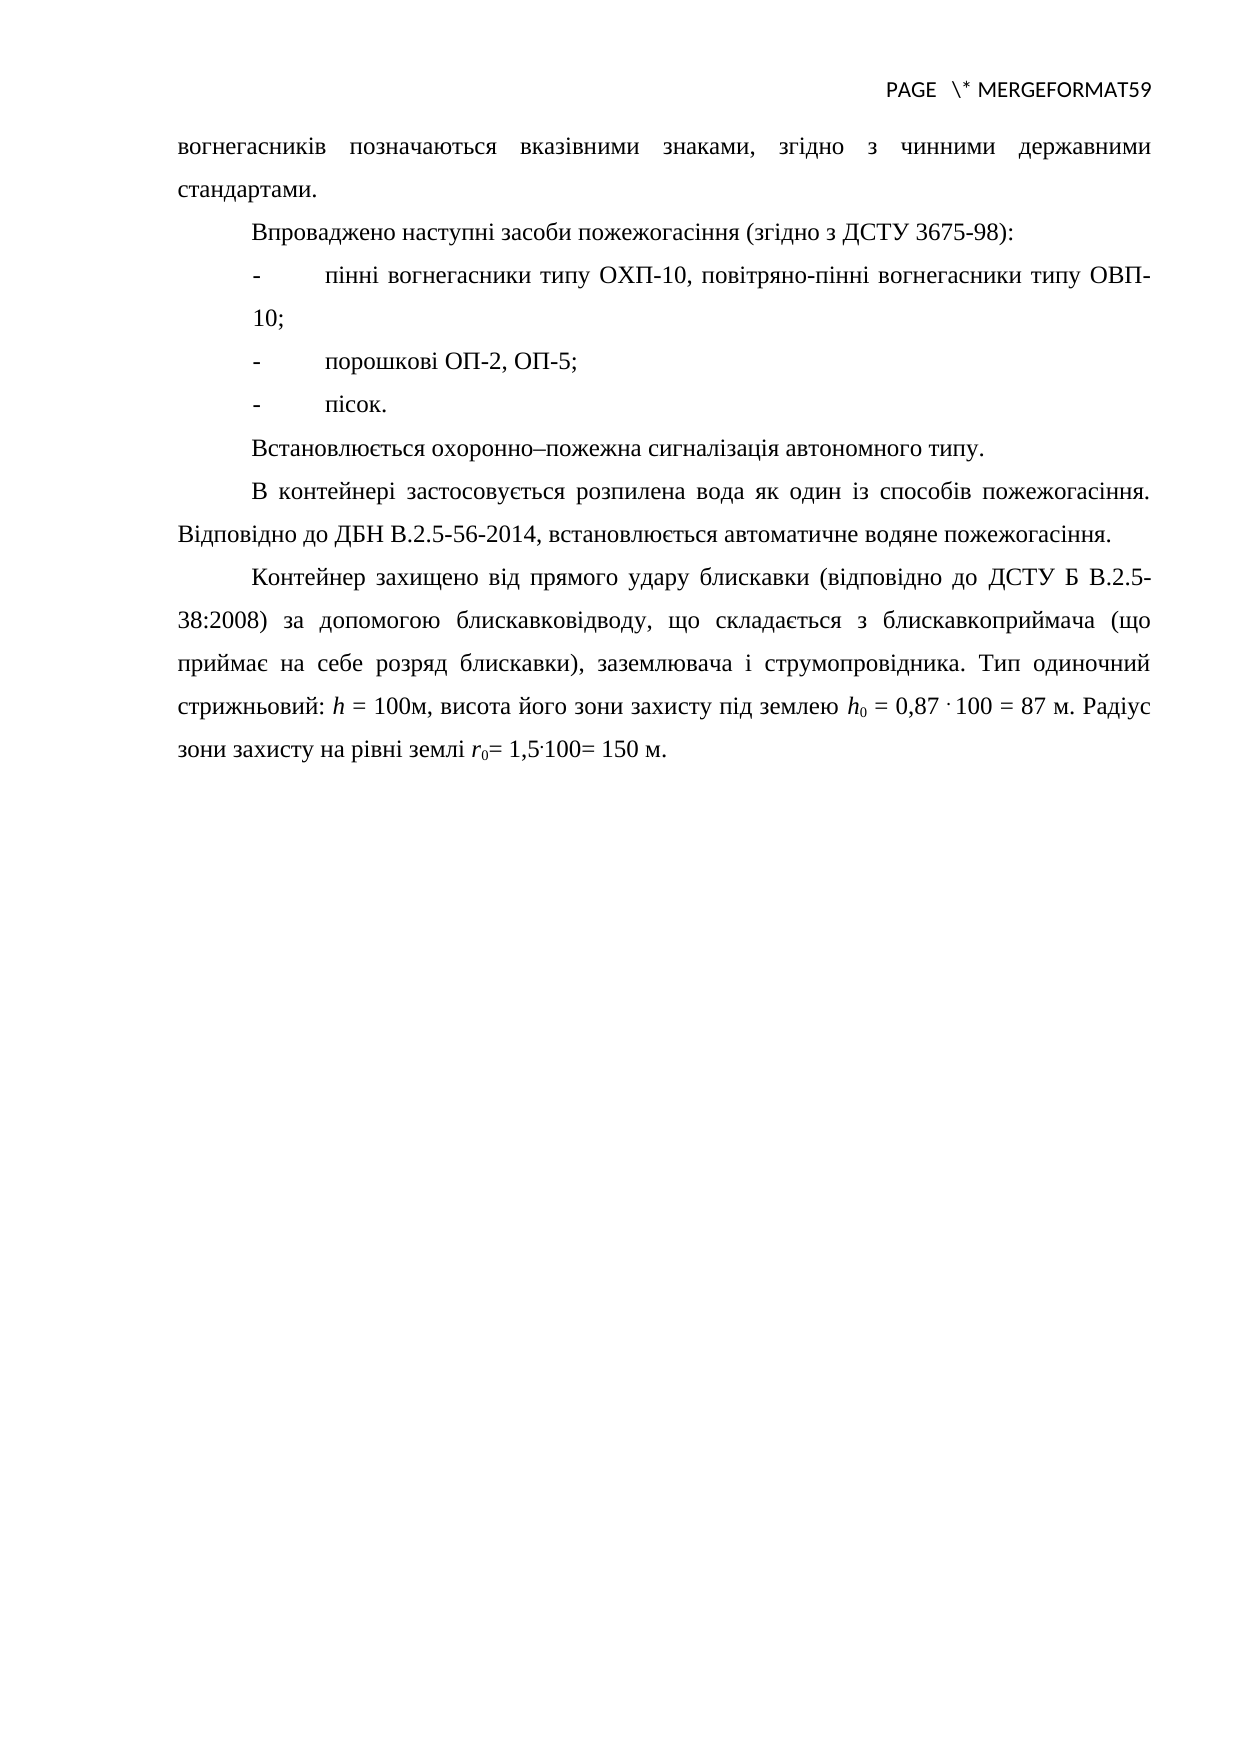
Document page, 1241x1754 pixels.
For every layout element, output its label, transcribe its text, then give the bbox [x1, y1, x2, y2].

text Контейнер захищено від прямого удару блискавки (відповідно до ДСТУ Б В.2.5-38:2008) за допомогою блискавковідводу, що складається з блискавкоприймача (що приймає на себе розряд блискавки), заземлювача і струмопровідника. Тип одиночний стрижньовий: h = 100м, висота його зони захисту під землею h0 = 0,87 . 100 = 87 м. Радіус зони захисту на рівні землі r0= 1,5.100= 150 м. [177, 562, 1152, 763]
text В контейнері застосовується розпилена вода як один із способів пожежогасіння. Відповідно до ДБН В.2.5-56-2014, встановлюється автоматичне водяне пожежогасіння. [177, 476, 1152, 548]
list порошкові ОП-2, ОП-5; [252, 346, 1152, 375]
list пісок. [252, 389, 1152, 418]
text Впроваджено наступні засоби пожежогасіння (згідно з ДСТУ 3675-98): [177, 217, 1152, 246]
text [177, 131, 1152, 203]
list пінні вогнегасники типу ОХП-10, повітряно-пінні вогнегасники типу ОВП-10; [252, 260, 1152, 332]
text Встановлюється охоронно–пожежна сигналізація автономного типу. [177, 433, 1152, 461]
